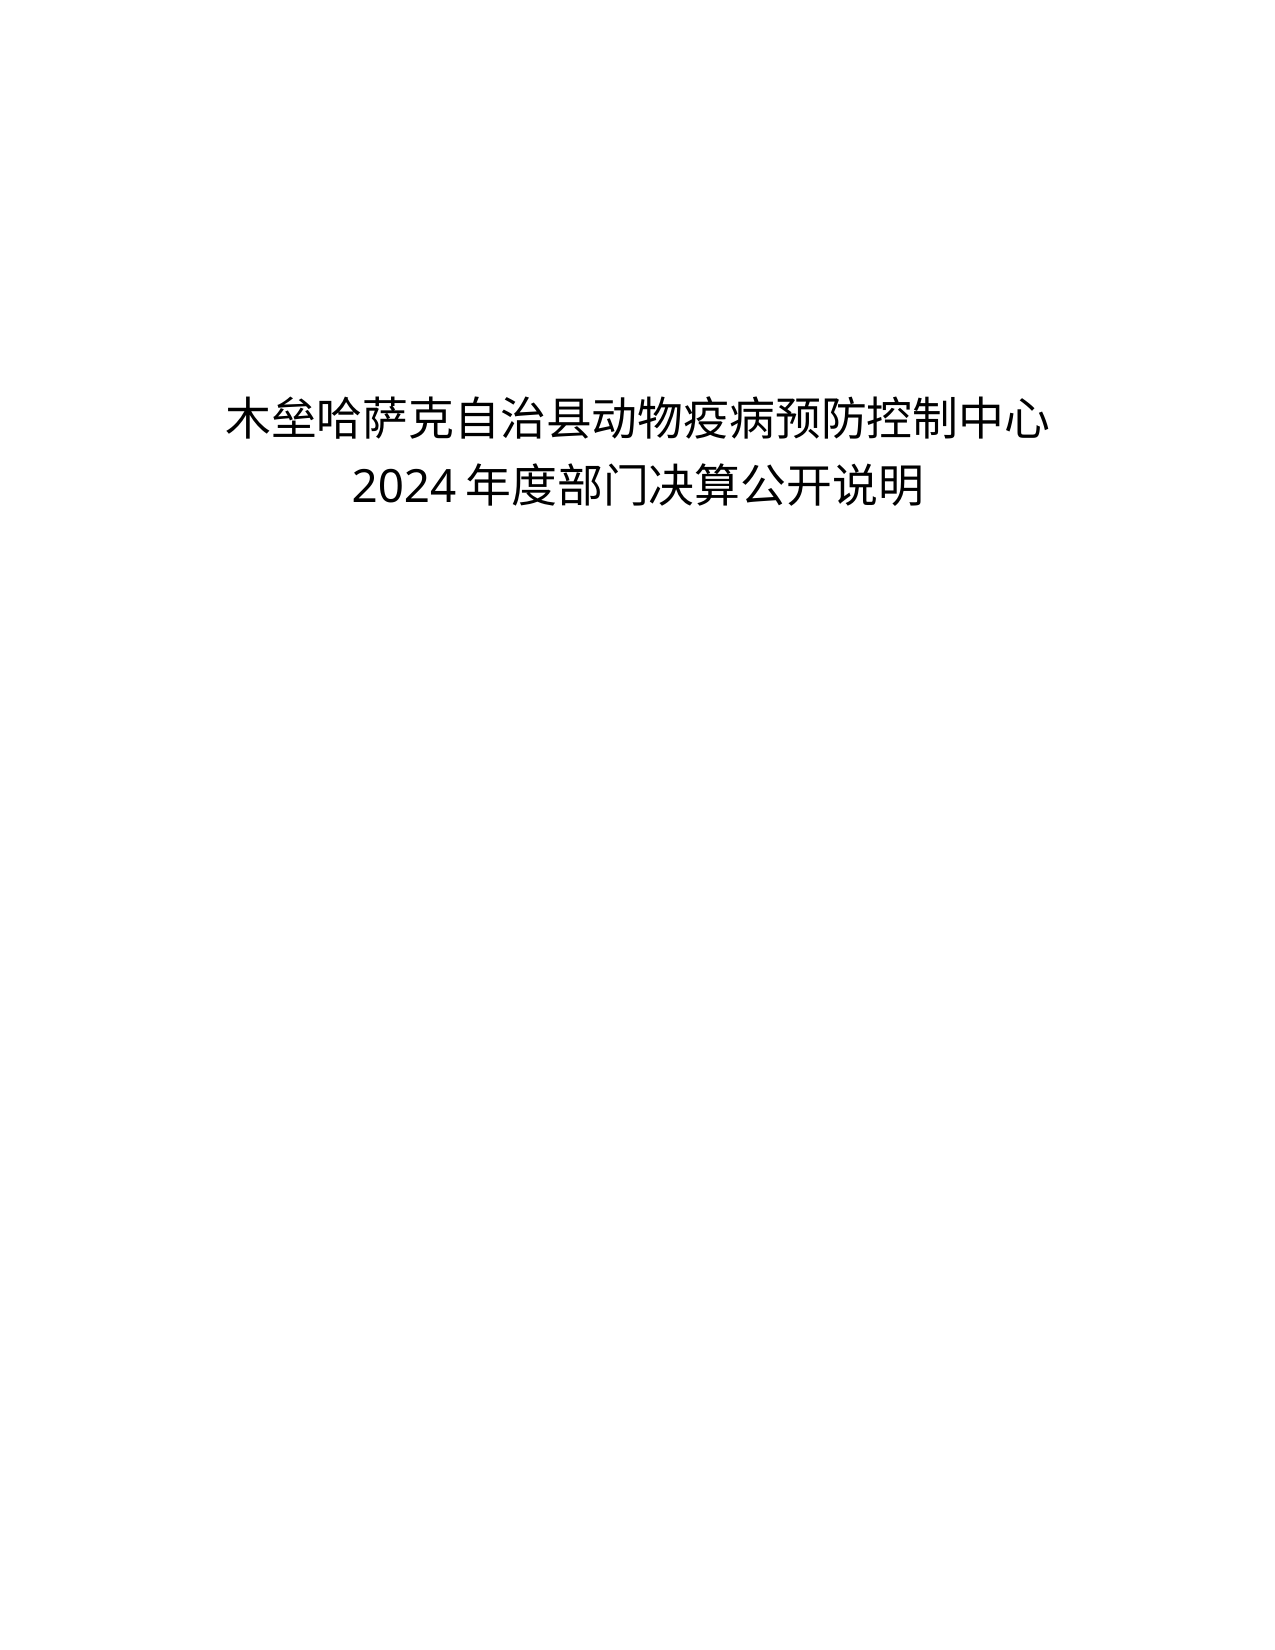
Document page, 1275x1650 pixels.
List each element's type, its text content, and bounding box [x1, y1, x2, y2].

text 木垒哈萨克自治县动物疫病预防控制中心 [187, 383, 1087, 449]
text 2024年度部门决算公开说明 [187, 449, 1087, 516]
